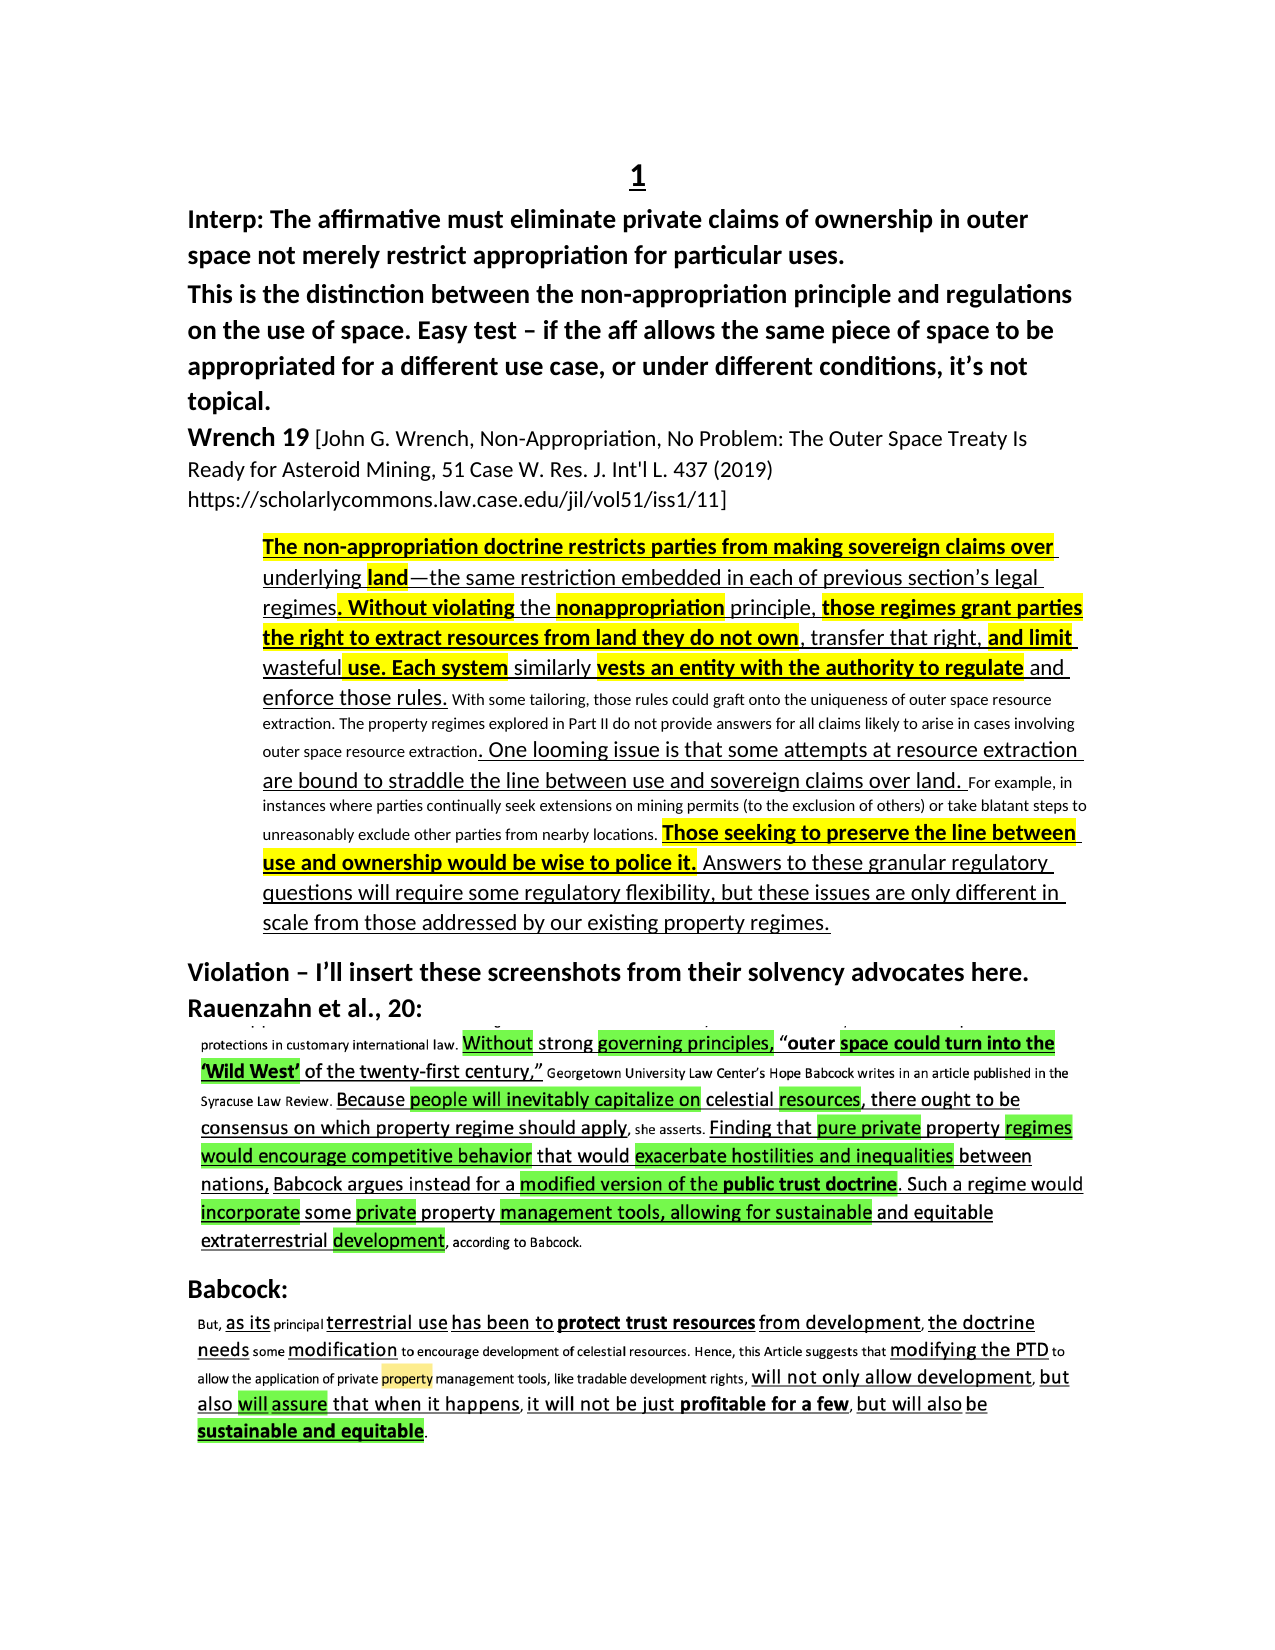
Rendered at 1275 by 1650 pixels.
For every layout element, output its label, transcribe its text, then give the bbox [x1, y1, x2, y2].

text The non-appropriation doctrine restricts parties from making sovereign claims over underlying land—the same restriction embedded in each of previous section’s legal regimes. Without violating the nonappropriation principle, those regimes grant parties the right to extract resources from land they do not own, transfer that right, and limit wasteful use. Each system similarly vests an entity with the authority to regulate and enforce those rules. With some tailoring, those rules could graft onto the uniqueness of outer space resource extraction. The property regimes explored in Part II do not provide answers for all claims likely to arise in cases involving outer space resource extraction. One looming issue is that some attempts at resource extraction are bound to straddle the line between use and sovereign claims over land. For example, in instances where parties continually seek extensions on mining permits (to the exclusion of others) or take blatant steps to unreasonably exclude other parties from nearby locations. Those seeking to preserve the line between use and ownership would be wise to police it. Answers to these granular regulatory questions will require some regulatory flexibility, but these issues are only different in scale from those addressed by our existing property regimes. [262, 532, 1087, 937]
subtitle Violation – I’ll insert these screenshots from their solvency advocates here. Rauenzahn et al., 20: [187, 955, 1087, 1024]
picture [187, 1026, 1088, 1254]
subtitle Babcock: [187, 1273, 1087, 1306]
subtitle 1 [187, 154, 1087, 195]
subtitle This is the distinction between the non-appropriation principle and regulations on the use of space. Easy test – if the aff allows the same piece of space to be appropriated for a different use case, or under different conditions, it’s not topical. [187, 278, 1087, 418]
text Wrench 19 [John G. Wrench, Non-Appropriation, No Problem: The Outer Space Treaty Is Ready for Asteroid Mining, 51 Case W. Res. J. Int'l L. 437 (2019) https://scholarlycommons.law.case.edu/jil/vol51/iss1/11] [187, 420, 1087, 514]
subtitle Interp: The affirmative must eliminate private claims of ownership in outer space not merely restrict appropriation for particular uses. [187, 202, 1087, 271]
picture [187, 1308, 1088, 1452]
